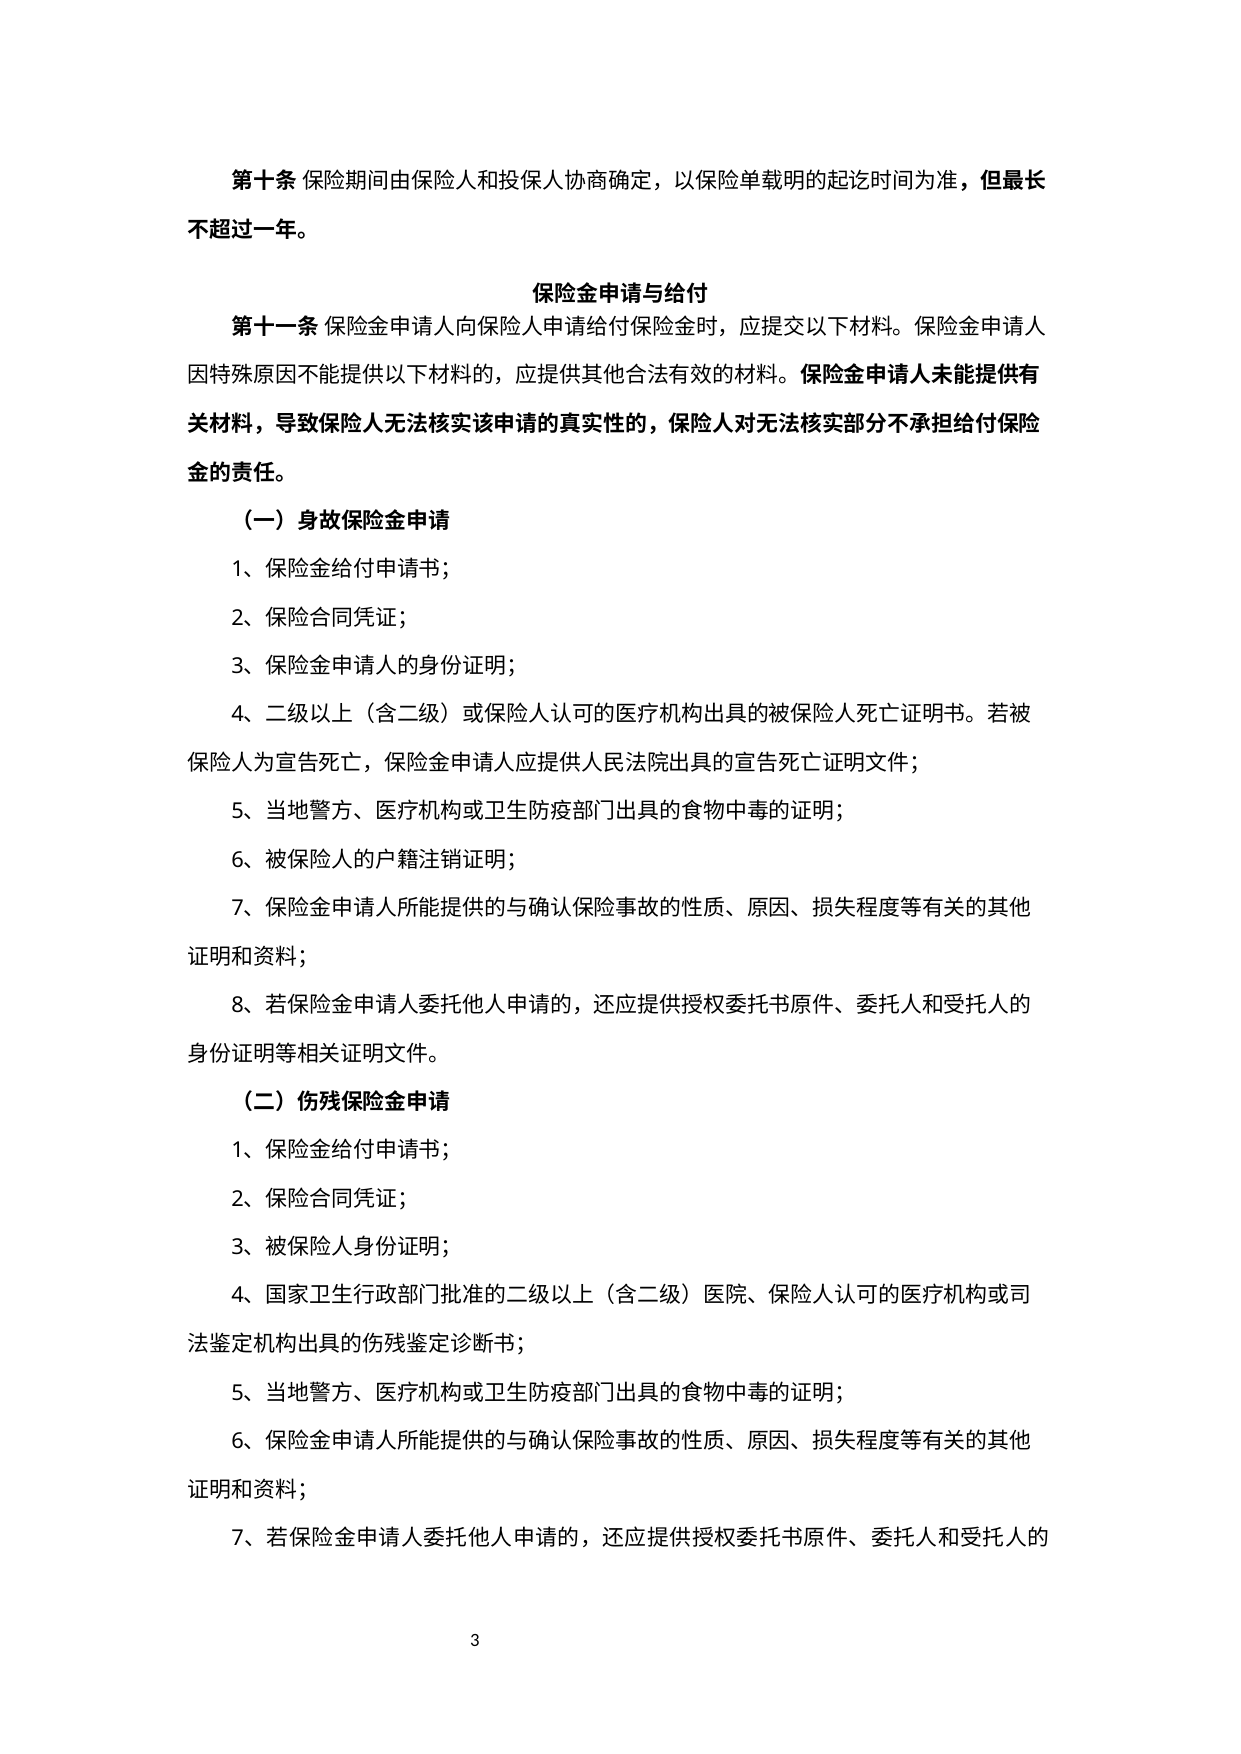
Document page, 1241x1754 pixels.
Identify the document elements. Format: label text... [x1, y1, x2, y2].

text 第十一条 保险金申请人向保险人申请给付保险金时，应提交以下材料。保险金申请人因特殊原因不能提供以下材料的，应提供其他合法有效的材料。保险金申请人未能提供有关材料，导致保险人无法核实该申请的真实性的，保险人对无法核实部分不承担给付保险金的责任。 [187, 308, 1053, 487]
text 4、二级以上（含二级）或保险人认可的医疗机构出具的被保险人死亡证明书。若被保险人为宣告死亡，保险金申请人应提供人民法院出具的宣告死亡证明文件； [187, 696, 1053, 777]
text 6、被保险人的户籍注销证明； [187, 841, 1053, 874]
text 1、保险金给付申请书； [187, 551, 1053, 583]
text 3、被保险人身份证明； [187, 1229, 1053, 1261]
text 5、当地警方、医疗机构或卫生防疫部门出具的食物中毒的证明； [187, 793, 1053, 825]
text 第十条 保险期间由保险人和投保人协商确定，以保险单载明的起讫时间为准，但最长不超过一年。 [187, 162, 1053, 243]
text 2、保险合同凭证； [187, 1180, 1053, 1213]
text 4、国家卫生行政部门批准的二级以上（含二级）医院、保险人认可的医疗机构或司法鉴定机构出具的伤残鉴定诊断书； [187, 1277, 1053, 1358]
text （二）伤残保险金申请 [187, 1084, 1053, 1116]
text 8、若保险金申请人委托他人申请的，还应提供授权委托书原件、委托人和受托人的身份证明等相关证明文件。 [187, 987, 1053, 1068]
text 6、保险金申请人所能提供的与确认保险事故的性质、原因、损失程度等有关的其他证明和资料； [187, 1422, 1053, 1504]
text 3、保险金申请人的身份证明； [187, 647, 1053, 680]
text 保险金申请与给付 [187, 275, 1053, 308]
text （一）身故保险金申请 [187, 502, 1053, 535]
text 7、保险金申请人所能提供的与确认保险事故的性质、原因、损失程度等有关的其他证明和资料； [187, 889, 1053, 971]
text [187, 1519, 1053, 1552]
text 5、当地警方、医疗机构或卫生防疫部门出具的食物中毒的证明； [187, 1374, 1053, 1407]
text 1、保险金给付申请书； [187, 1132, 1053, 1164]
text 2、保险合同凭证； [187, 599, 1053, 632]
